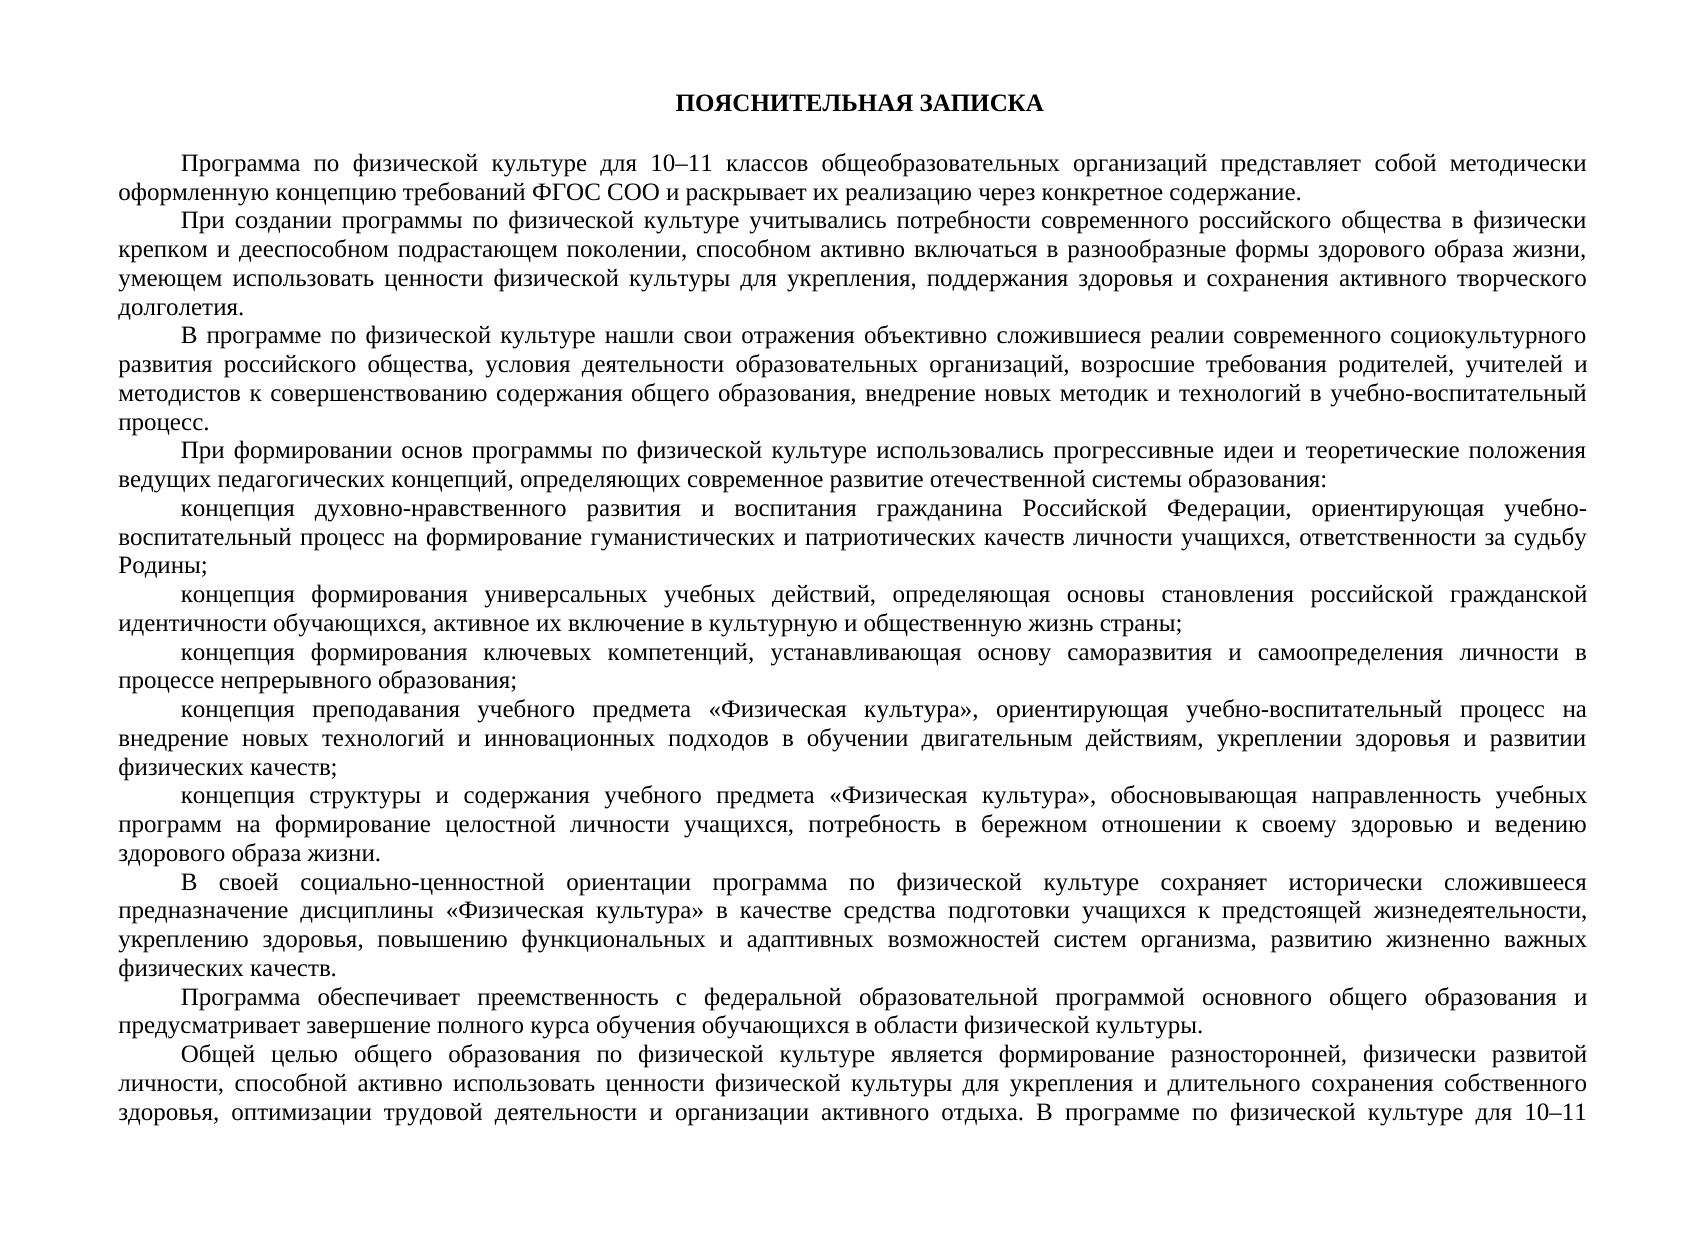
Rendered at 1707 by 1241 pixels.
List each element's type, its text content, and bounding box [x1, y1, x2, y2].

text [118, 1039, 1588, 1125]
text При формировании основ программы по физической культуре использовались прогрессивные идеи и теоретические положения ведущих педагогических концепций, определяющих современное развитие отечественной системы образования: [118, 435, 1588, 493]
text концепция структуры и содержания учебного предмета «Физическая культура», обосновывающая направленность учебных программ на формирование целостной личности учащихся, потребность в бережном отношении к своему здоровью и ведению здорового образа жизни. [118, 780, 1588, 867]
text ПОЯСНИТЕЛЬНАЯ ЗАПИСКА [131, 88, 1588, 117]
text Программа обеспечивает преемственность с федеральной образовательной программой основного общего образования и предусматривает завершение полного курса обучения обучающихся в области физической культуры. [118, 982, 1588, 1039]
text В своей социально-ценностной ориентации программа по физической культуре сохраняет исторически сложившееся предназначение дисциплины «Физическая культура» в качестве средства подготовки учащихся к предстоящей жизнедеятельности, укреплению здоровья, повышению функциональных и адаптивных возможностей систем организма, развитию жизненно важных физических качеств. [118, 867, 1588, 982]
text концепция формирования ключевых компетенций, устанавливающая основу саморазвития и самоопределения личности в процессе непрерывного образования; [118, 637, 1588, 694]
text концепция духовно-нравственного развития и воспитания гражданина Российской Федерации, ориентирующая учебно-воспитательный процесс на формирование гуманистических и патриотических качеств личности учащихся, ответственности за судьбу Родины; [118, 493, 1588, 579]
text концепция преподавания учебного предмета «Физическая культура», ориентирующая учебно-воспитательный процесс на внедрение новых технологий и инновационных подходов в обучении двигательным действиям, укреплении здоровья и развитии физических качеств; [118, 694, 1588, 780]
text В программе по физической культуре нашли свои отражения объективно сложившиеся реалии современного социокультурного развития российского общества, условия деятельности образовательных организаций, возросшие требования родителей, учителей и методистов к совершенствованию содержания общего образования, внедрение новых методик и технологий в учебно-воспитательный процесс. [118, 320, 1588, 435]
text При создании программы по физической культуре учитывались потребности современного российского общества в физически крепком и дееспособном подрастающем поколении, способном активно включаться в разнообразные формы здорового образа жизни, умеющем использовать ценности физической культуры для укрепления, поддержания здоровья и сохранения активного творческого долголетия. [118, 205, 1588, 320]
text концепция формирования универсальных учебных действий, определяющая основы становления российской гражданской идентичности обучающихся, активное их включение в культурную и общественную жизнь страны; [118, 579, 1588, 637]
text Программа по физической культуре для 10–11 классов общеобразовательных организаций представляет собой методически оформленную концепцию требований ФГОС СОО и раскрывает их реализацию через конкретное содержание. [118, 148, 1588, 205]
